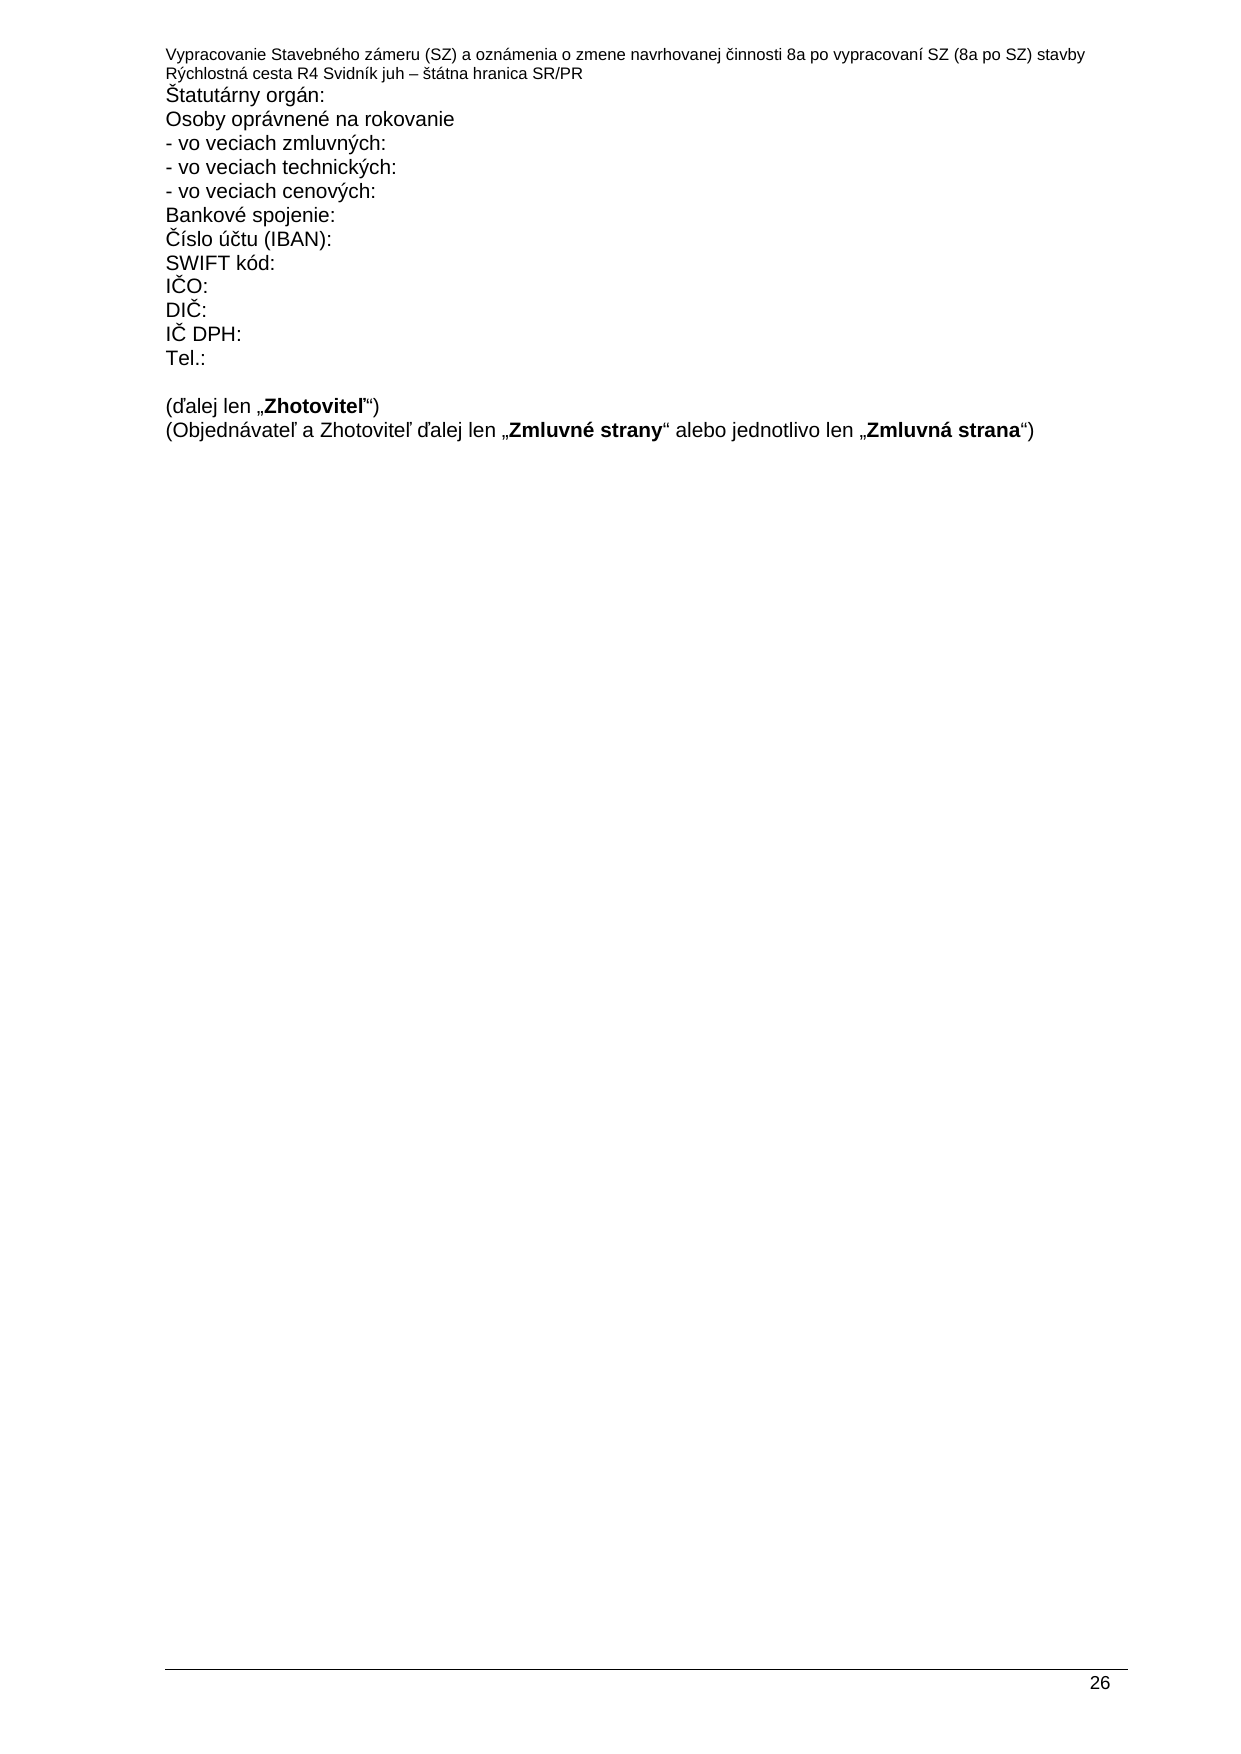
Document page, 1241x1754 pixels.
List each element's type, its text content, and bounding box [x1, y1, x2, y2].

text - vo veciach technických: [165, 154, 1122, 178]
text DIČ: [165, 298, 1122, 322]
text Tel.: [165, 346, 1122, 370]
text (ďalej len „Zhotoviteľ“) [165, 394, 1122, 418]
text Číslo účtu (IBAN): [165, 226, 1122, 250]
text IČO: [165, 274, 1122, 298]
text SWIFT kód: [165, 250, 1122, 274]
text Štatutárny orgán: [165, 83, 1122, 107]
text (Objednávateľ a Zhotoviteľ ďalej len „Zmluvné strany“ alebo jednotlivo len „Zmluvná strana“) [165, 418, 1122, 442]
text - vo veciach zmluvných: [165, 131, 1122, 154]
text IČ DPH: [165, 322, 1122, 346]
text Bankové spojenie: [165, 202, 1122, 226]
text Osoby oprávnené na rokovanie [165, 107, 1122, 131]
text - vo veciach cenových: [165, 178, 1122, 202]
